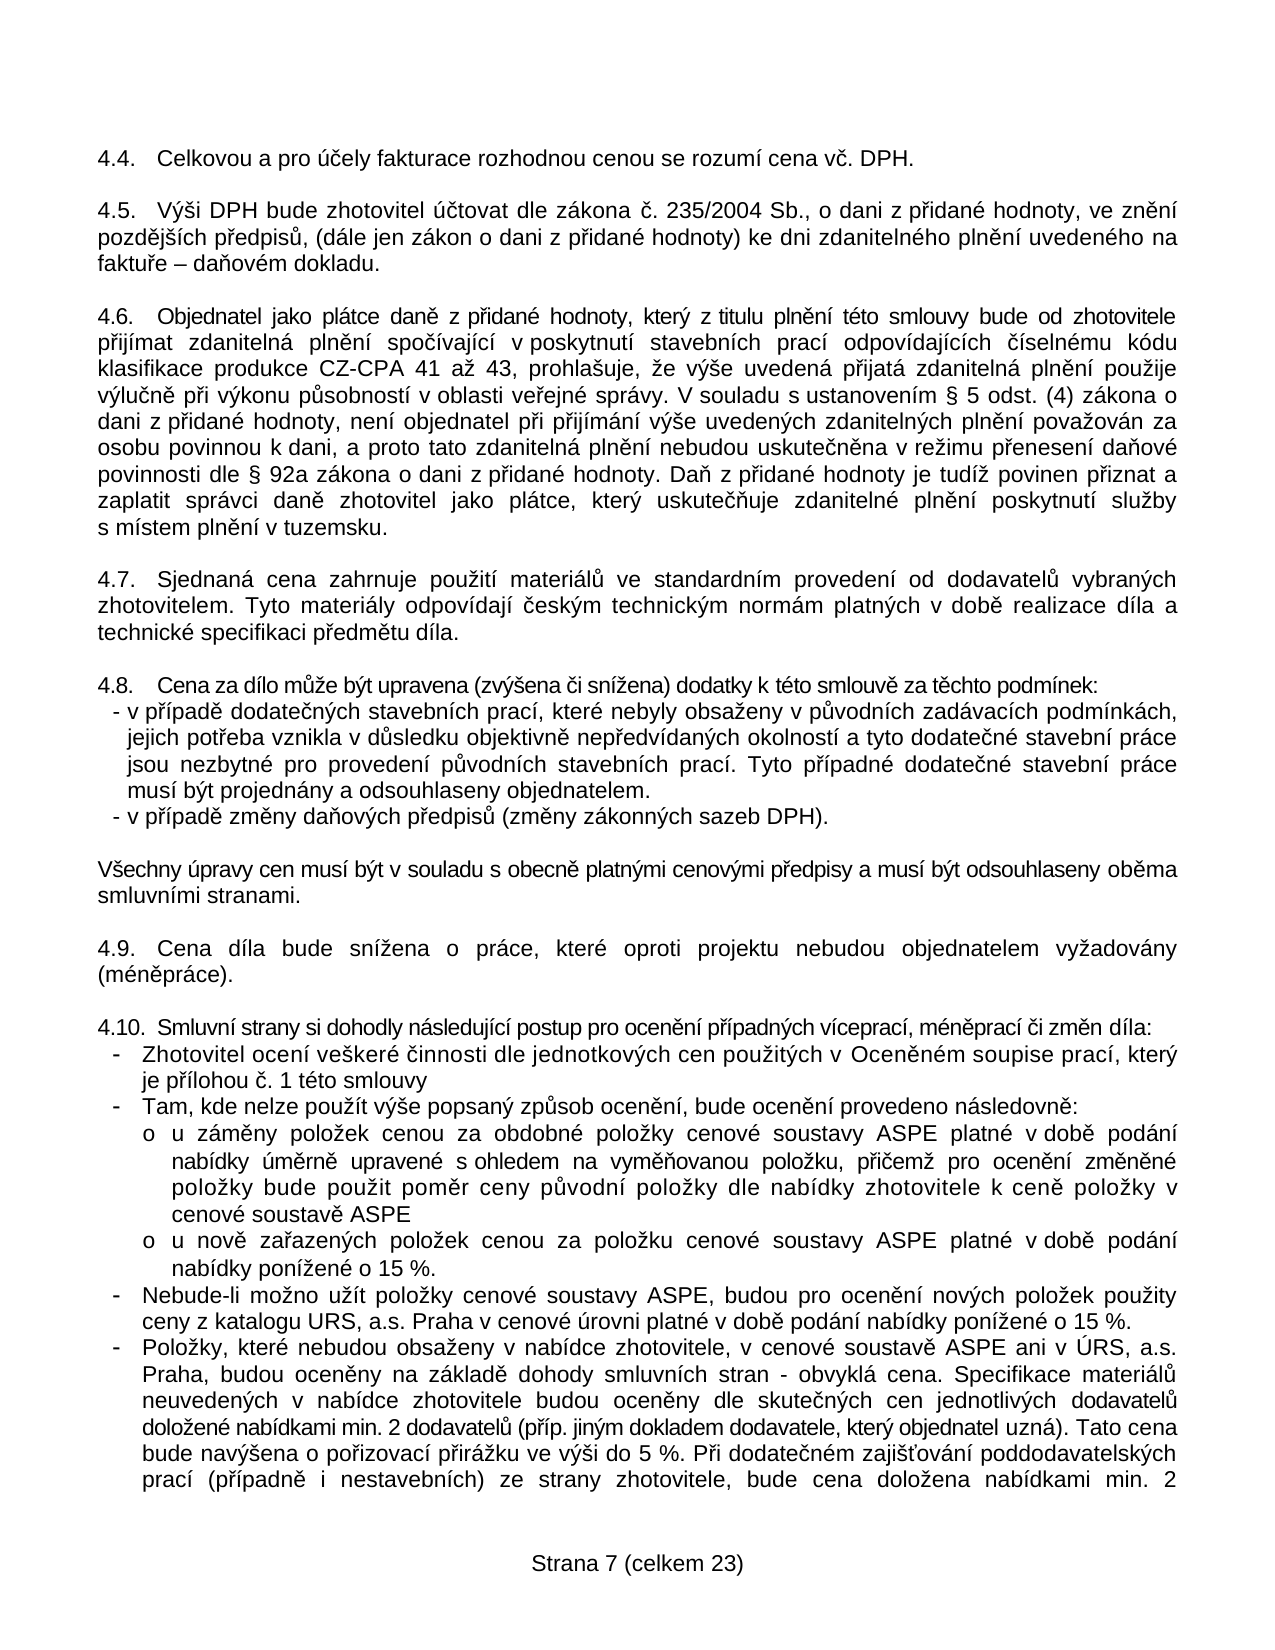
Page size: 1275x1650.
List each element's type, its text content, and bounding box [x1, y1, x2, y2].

list Cena díla bude snížena o práce, které oproti projektu nebudou objednatelem vyžadovány (méněpráce). [97, 935, 1177, 988]
list Cena za dílo může být upravena (zvýšena či snížena) dodatky k této smlouvě za těchto podmínek: [97, 672, 1177, 698]
list u nově zařazených položek cenou za položku cenové soustavy ASPE platné v době podání nabídky ponížené o 15 %. [142, 1227, 1177, 1282]
text Všechny úpravy cen musí být v souladu s obecně platnými cenovými předpisy a musí být odsouhlaseny oběma smluvními stranami. [97, 856, 1177, 909]
list v případě dodatečných stavebních prací, které nebyly obsaženy v původních zadávacích podmínkách, jejich potřeba vznikla v důsledku objektivně nepředvídaných okolností a tyto dodatečné stavební práce jsou nezbytné pro provedení původních stavebních prací. Tyto případné dodatečné stavební práce musí být projednány a odsouhlaseny objednatelem. [112, 698, 1177, 803]
list v případě změny daňových předpisů (změny zákonných sazeb DPH). [112, 803, 1177, 830]
list Sjednaná cena zahrnuje použití materiálů ve standardním provedení od dodavatelů vybraných zhotovitelem. Tyto materiály odpovídají českým technickým normám platných v době realizace díla a technické specifikaci předmětu díla. [97, 566, 1177, 645]
list Celkovou a pro účely fakturace rozhodnou cenou se rozumí cena vč. DPH. [97, 144, 1177, 171]
list Zhotovitel ocení veškeré činnosti dle jednotkových cen použitých v Oceněném soupise prací, který je přílohou č. 1 této smlouvy [112, 1041, 1177, 1093]
list u záměny položek cenou za obdobné položky cenové soustavy ASPE platné v době podání nabídky úměrně upravené s ohledem na vyměňovanou položku, přičemž pro ocenění změněné položky bude použit poměr ceny původní položky dle nabídky zhotovitele k ceně položky v cenové soustavě ASPE [142, 1119, 1177, 1227]
list Smluvní strany si dohodly následující postup pro ocenění případných víceprací, méněprací či změn díla: [97, 1014, 1177, 1041]
list Tam, kde nelze použít výše popsaný způsob ocenění, bude ocenění provedeno následovně: [112, 1093, 1177, 1119]
list Objednatel jako plátce daně z přidané hodnoty, který z titulu plnění této smlouvy bude od zhotovitele přijímat zdanitelná plnění spočívající v poskytnutí stavebních prací odpovídajících číselnému kódu klasifikace produkce CZ-CPA 41 až 43, prohlašuje, že výše uvedená přijatá zdanitelná plnění použije výlučně při výkonu působností v oblasti veřejné správy. V souladu s ustanovením § 5 odst. (4) zákona o dani z přidané hodnoty, není objednatel při přijímání výše uvedených zdanitelných plnění považován za osobu povinnou k dani, a proto tato zdanitelná plnění nebudou uskutečněna v režimu přenesení daňové povinnosti dle § 92a zákona o dani z přidané hodnoty. Daň z přidané hodnoty je tudíž povinen přiznat a zaplatit správci daně zhotovitel jako plátce, který uskutečňuje zdanitelné plnění poskytnutí služby s místem plnění v tuzemsku. [97, 303, 1177, 540]
list Výši DPH bude zhotovitel účtovat dle zákona č. 235/2004 Sb., o dani z přidané hodnoty, ve znění pozdějších předpisů, (dále jen zákon o dani z přidané hodnoty) ke dni zdanitelného plnění uvedeného na faktuře – daňovém dokladu. [97, 197, 1177, 276]
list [112, 1334, 1177, 1492]
list Nebude-li možno užít položky cenové soustavy ASPE, budou pro ocenění nových položek použity ceny z katalogu URS, a.s. Praha v cenové úrovni platné v době podání nabídky ponížené o 15 %. [112, 1282, 1177, 1334]
